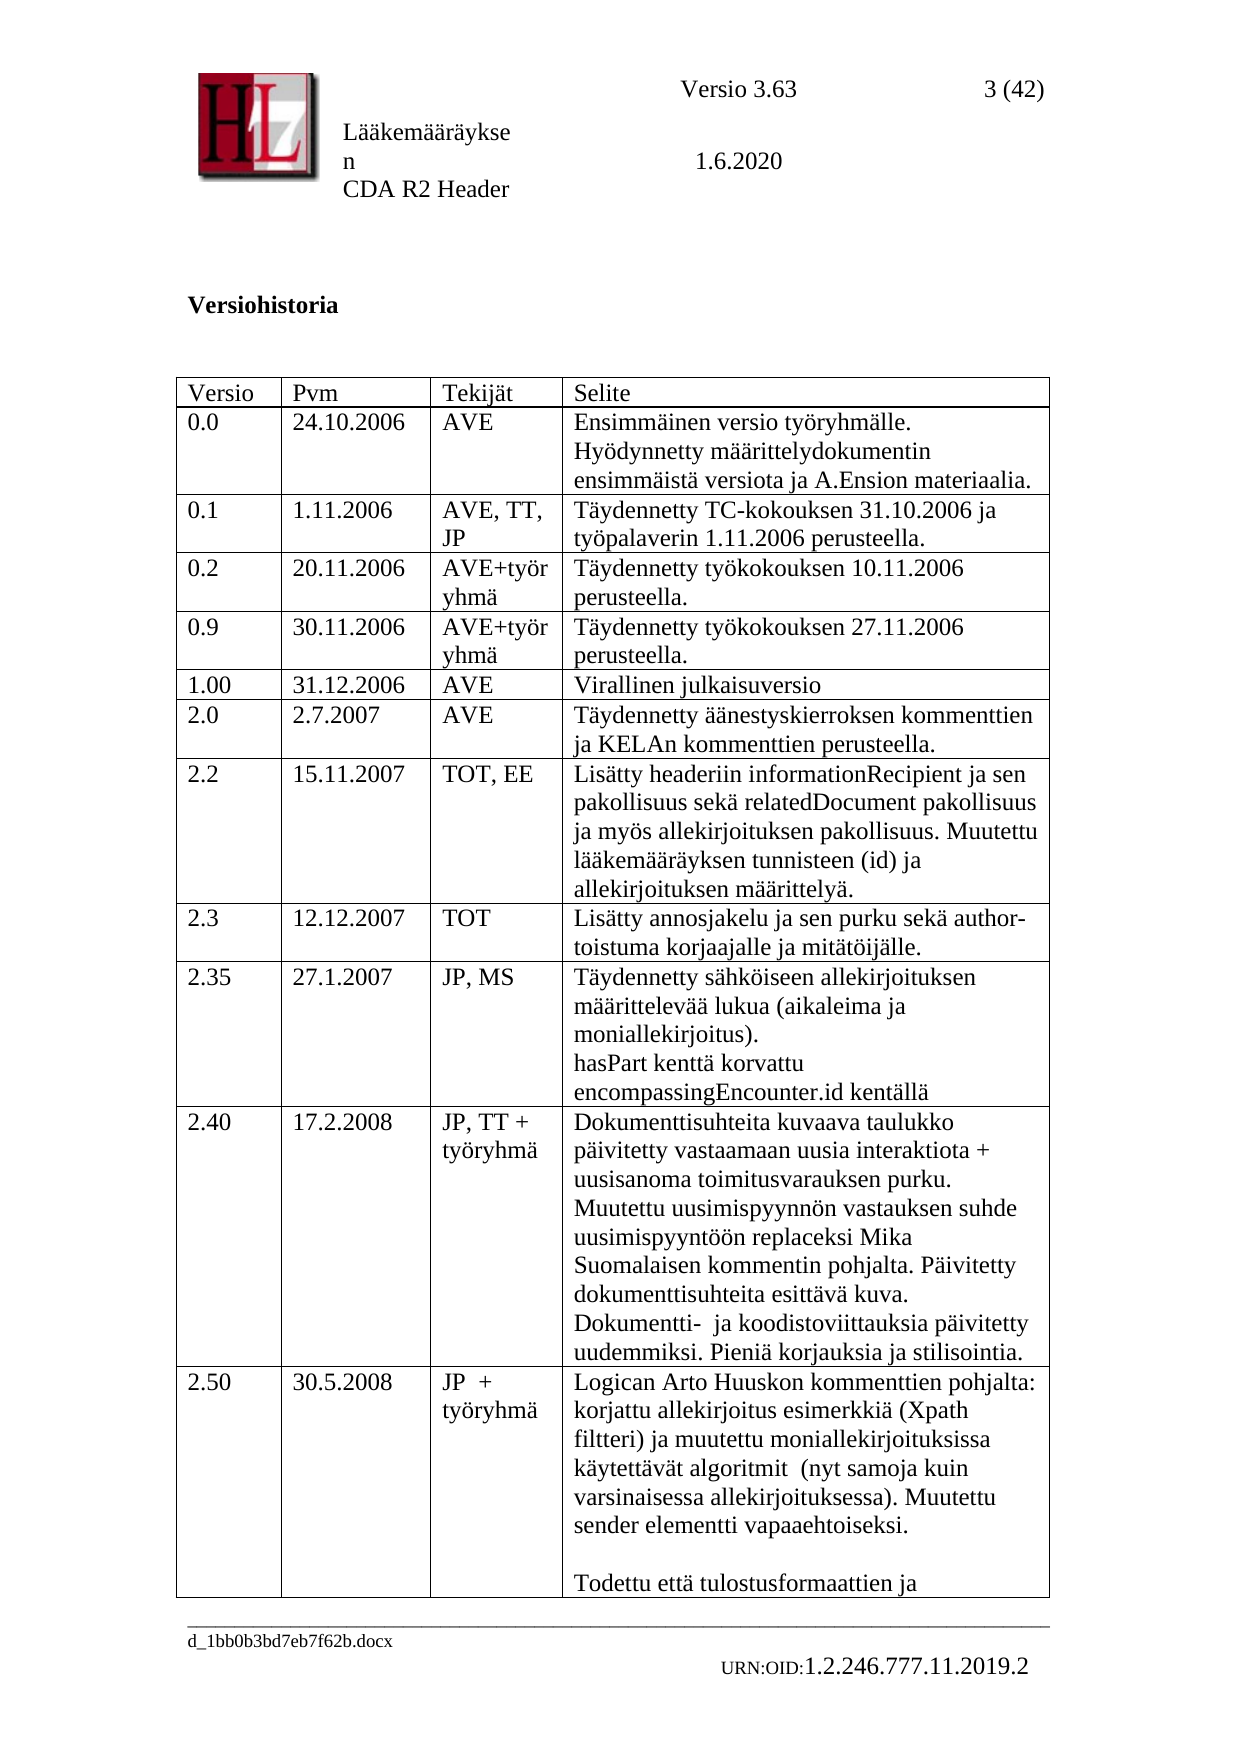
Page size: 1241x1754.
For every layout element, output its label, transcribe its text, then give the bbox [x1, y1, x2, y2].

table_cell Lisätty annosjakelu ja sen purku sekä author-toistuma korjaajalle ja mitätöijälle. [563, 904, 1049, 961]
table_cell 30.11.2006 [282, 612, 430, 669]
table_cell Virallinen julkaisuversio [563, 670, 1049, 699]
table_header Selite [563, 378, 1049, 406]
table_cell Ensimmäinen versio työryhmälle. Hyödynnetty määrittelydokumentin ensimmäistä versiota ja A.Ension materiaalia. [563, 408, 1049, 494]
table_cell 15.11.2007 [282, 759, 430, 902]
table_header Pvm [282, 378, 430, 406]
table_cell 2.35 [177, 962, 281, 1106]
table_cell 2.7.2007 [282, 700, 430, 758]
text Versiohistoria [187, 290, 1053, 319]
table_cell Täydennetty sähköiseen allekirjoituksen määrittelevää lukua (aikaleima ja moniallekirjoitus). hasPart kenttä korvattu encompassingEncounter.id kentällä [563, 962, 1049, 1106]
table_cell 2.3 [177, 904, 281, 961]
table_cell Täydennetty työkokouksen 10.11.2006 perusteella. [563, 553, 1049, 611]
table_cell JP, MS [431, 962, 562, 1106]
table_cell 12.12.2007 [282, 904, 430, 961]
table_cell Täydennetty työkokouksen 27.11.2006 perusteella. [563, 612, 1049, 669]
table_cell Dokumenttisuhteita kuvaava taulukko päivitetty vastaamaan uusia interaktiota + uusisanoma toimitusvarauksen purku. Muutettu uusimispyynnön vastauksen suhde uusimispyyntöön replaceksi Mika Suomalaisen kommentin pohjalta. Päivitetty dokumenttisuhteita esittävä kuva. Dokumentti- ja koodistoviittauksia päivitetty uudemmiksi. Pieniä korjauksia ja stilisointia. [563, 1107, 1049, 1366]
table_cell Täydennetty TC-kokouksen 31.10.2006 ja työpalaverin 1.11.2006 perusteella. [563, 495, 1049, 552]
table_header Tekijät [431, 378, 562, 406]
table_cell 27.1.2007 [282, 962, 430, 1106]
table_cell 0.1 [177, 495, 281, 552]
table_cell 2.2 [177, 759, 281, 902]
table_cell 31.12.2006 [282, 670, 430, 699]
table_cell 1.00 [177, 670, 281, 699]
table_header Versio [177, 378, 281, 406]
table_cell Lisätty headeriin informationRecipient ja sen pakollisuus sekä relatedDocument pakollisuus ja myös allekirjoituksen pakollisuus. Muutettu lääkemääräyksen tunnisteen (id) ja allekirjoituksen määrittelyä. [563, 759, 1049, 902]
table_cell JP, TT + työryhmä [431, 1107, 562, 1366]
table_cell 20.11.2006 [282, 553, 430, 611]
table_cell AVE, TT, JP [431, 495, 562, 552]
table_cell 17.2.2008 [282, 1107, 430, 1366]
picture [198, 73, 321, 182]
table_cell 2.0 [177, 700, 281, 758]
table_cell Täydennetty äänestyskierroksen kommenttien ja KELAn kommenttien perusteella. [563, 700, 1049, 758]
table_cell TOT, EE [431, 759, 562, 902]
table_cell AVE [431, 700, 562, 758]
table_cell TOT [431, 904, 562, 961]
table_cell 2.40 [177, 1107, 281, 1366]
table_cell AVE+työryhmä [431, 612, 562, 669]
table_cell AVE [431, 408, 562, 494]
table_cell 24.10.2006 [282, 408, 430, 494]
table_cell 1.11.2006 [282, 495, 430, 552]
table_cell 0.0 [177, 408, 281, 494]
table_cell 0.2 [177, 553, 281, 611]
table_cell AVE+työryhmä [431, 553, 562, 611]
table_cell 30.5.2008 [282, 1367, 430, 1597]
table_cell JP + työryhmä [431, 1367, 562, 1597]
table_cell 2.50 [177, 1367, 281, 1597]
table_cell 0.9 [177, 612, 281, 669]
table_cell AVE [431, 670, 562, 699]
